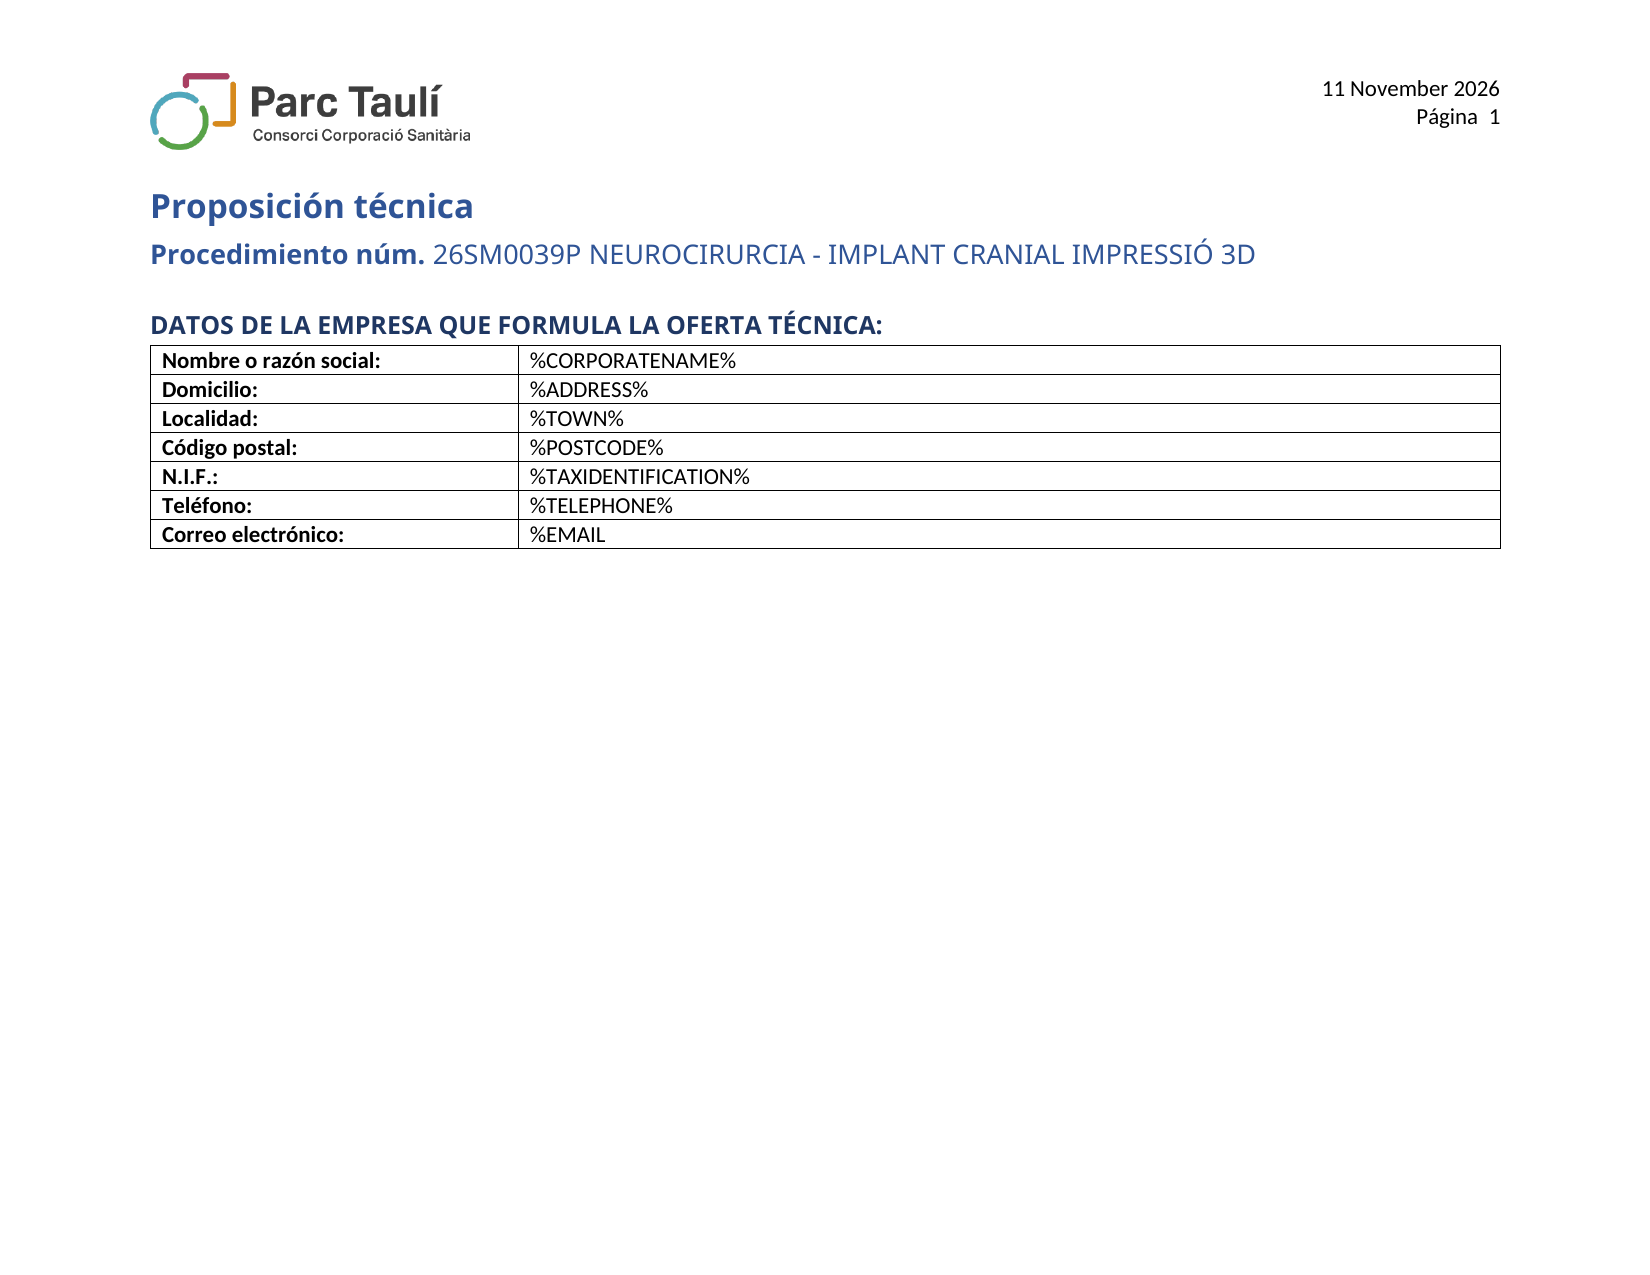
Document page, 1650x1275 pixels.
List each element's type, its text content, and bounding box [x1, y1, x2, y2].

table_header Nombre o razón social: [151, 346, 518, 374]
table_cell Teléfono: [151, 491, 518, 519]
picture [150, 73, 470, 150]
table_cell Código postal: [151, 433, 518, 461]
table_cell N.I.F.: [151, 462, 518, 490]
table_cell Domicilio: [151, 375, 518, 403]
subtitle DATOS DE LA EMPRESA QUE FORMULA LA OFERTA TÉCNICA: [150, 308, 1500, 342]
table_cell Localidad: [151, 404, 518, 432]
table_cell Correo electrónico: [151, 520, 518, 548]
